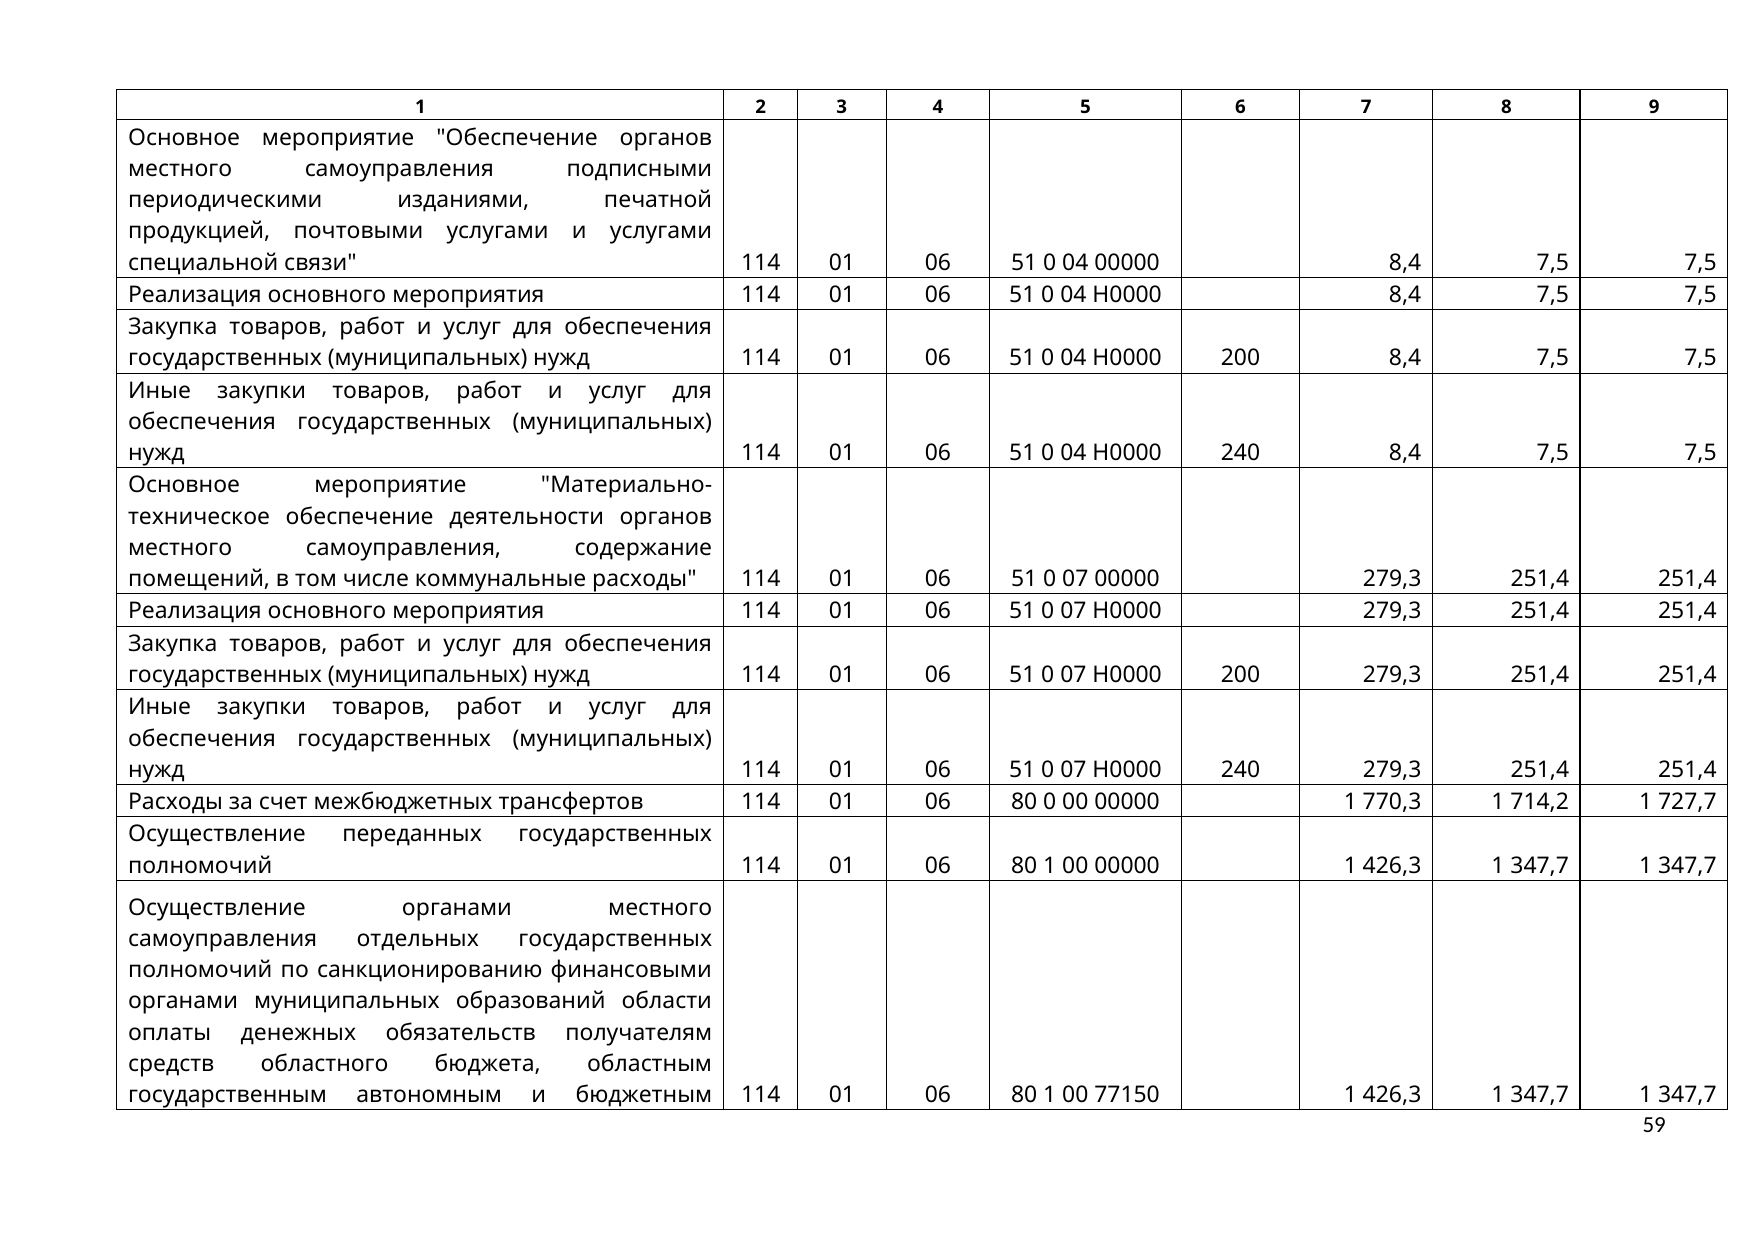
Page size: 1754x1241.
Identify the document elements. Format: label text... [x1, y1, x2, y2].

table_header 8 [1433, 90, 1579, 119]
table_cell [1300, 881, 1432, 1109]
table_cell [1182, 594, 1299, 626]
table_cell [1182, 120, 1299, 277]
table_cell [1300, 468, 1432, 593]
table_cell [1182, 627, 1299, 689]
table_header 4 [887, 90, 989, 119]
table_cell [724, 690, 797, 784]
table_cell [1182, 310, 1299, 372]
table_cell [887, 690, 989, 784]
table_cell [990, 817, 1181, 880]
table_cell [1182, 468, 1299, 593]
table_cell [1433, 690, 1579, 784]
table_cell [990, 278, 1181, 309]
table_header 7 [1300, 90, 1432, 119]
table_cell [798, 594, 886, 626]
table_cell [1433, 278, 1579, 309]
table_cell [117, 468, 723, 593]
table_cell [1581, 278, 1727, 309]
table_header 9 [1581, 90, 1727, 119]
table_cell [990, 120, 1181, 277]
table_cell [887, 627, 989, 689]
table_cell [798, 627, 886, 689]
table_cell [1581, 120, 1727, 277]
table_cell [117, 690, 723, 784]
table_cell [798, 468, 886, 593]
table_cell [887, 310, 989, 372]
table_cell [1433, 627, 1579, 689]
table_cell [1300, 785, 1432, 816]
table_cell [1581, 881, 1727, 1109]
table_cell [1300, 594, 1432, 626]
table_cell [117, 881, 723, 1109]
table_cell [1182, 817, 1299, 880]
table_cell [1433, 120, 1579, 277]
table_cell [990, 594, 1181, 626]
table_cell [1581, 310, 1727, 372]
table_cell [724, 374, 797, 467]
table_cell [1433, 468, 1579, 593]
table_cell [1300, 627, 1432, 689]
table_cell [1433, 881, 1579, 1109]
table_header 5 [990, 90, 1181, 119]
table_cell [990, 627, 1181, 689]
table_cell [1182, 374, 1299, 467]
table_header 6 [1182, 90, 1299, 119]
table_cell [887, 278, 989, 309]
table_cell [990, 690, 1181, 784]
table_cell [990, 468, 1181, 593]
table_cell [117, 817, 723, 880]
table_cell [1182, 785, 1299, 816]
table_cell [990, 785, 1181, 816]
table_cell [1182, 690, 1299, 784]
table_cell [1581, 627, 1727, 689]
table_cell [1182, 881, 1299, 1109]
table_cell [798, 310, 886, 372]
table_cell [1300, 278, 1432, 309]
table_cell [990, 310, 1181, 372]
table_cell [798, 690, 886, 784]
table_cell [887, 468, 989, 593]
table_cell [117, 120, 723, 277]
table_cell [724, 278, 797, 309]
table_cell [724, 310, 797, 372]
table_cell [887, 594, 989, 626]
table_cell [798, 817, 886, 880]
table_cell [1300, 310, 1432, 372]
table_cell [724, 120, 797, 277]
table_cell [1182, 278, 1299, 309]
table_header 1 [117, 90, 723, 119]
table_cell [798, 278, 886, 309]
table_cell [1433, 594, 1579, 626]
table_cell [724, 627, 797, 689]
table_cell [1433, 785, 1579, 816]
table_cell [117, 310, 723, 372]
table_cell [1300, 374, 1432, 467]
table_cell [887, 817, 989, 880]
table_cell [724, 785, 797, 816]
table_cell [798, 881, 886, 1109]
table_header 2 [724, 90, 797, 119]
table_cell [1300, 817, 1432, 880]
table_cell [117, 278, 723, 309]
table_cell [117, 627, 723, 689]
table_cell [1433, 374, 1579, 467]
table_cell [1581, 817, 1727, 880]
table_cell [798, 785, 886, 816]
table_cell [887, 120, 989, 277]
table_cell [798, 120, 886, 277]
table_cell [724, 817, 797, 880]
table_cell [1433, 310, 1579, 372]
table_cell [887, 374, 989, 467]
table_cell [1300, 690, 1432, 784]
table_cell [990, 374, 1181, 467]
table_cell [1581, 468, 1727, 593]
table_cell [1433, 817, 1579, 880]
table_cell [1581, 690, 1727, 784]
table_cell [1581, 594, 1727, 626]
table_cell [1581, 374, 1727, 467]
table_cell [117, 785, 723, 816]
table_header 3 [798, 90, 886, 119]
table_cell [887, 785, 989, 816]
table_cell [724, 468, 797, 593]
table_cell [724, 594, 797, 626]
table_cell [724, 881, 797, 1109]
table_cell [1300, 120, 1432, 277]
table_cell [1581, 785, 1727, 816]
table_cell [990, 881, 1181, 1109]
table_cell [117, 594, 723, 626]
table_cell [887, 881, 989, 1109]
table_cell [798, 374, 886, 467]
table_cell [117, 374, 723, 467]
